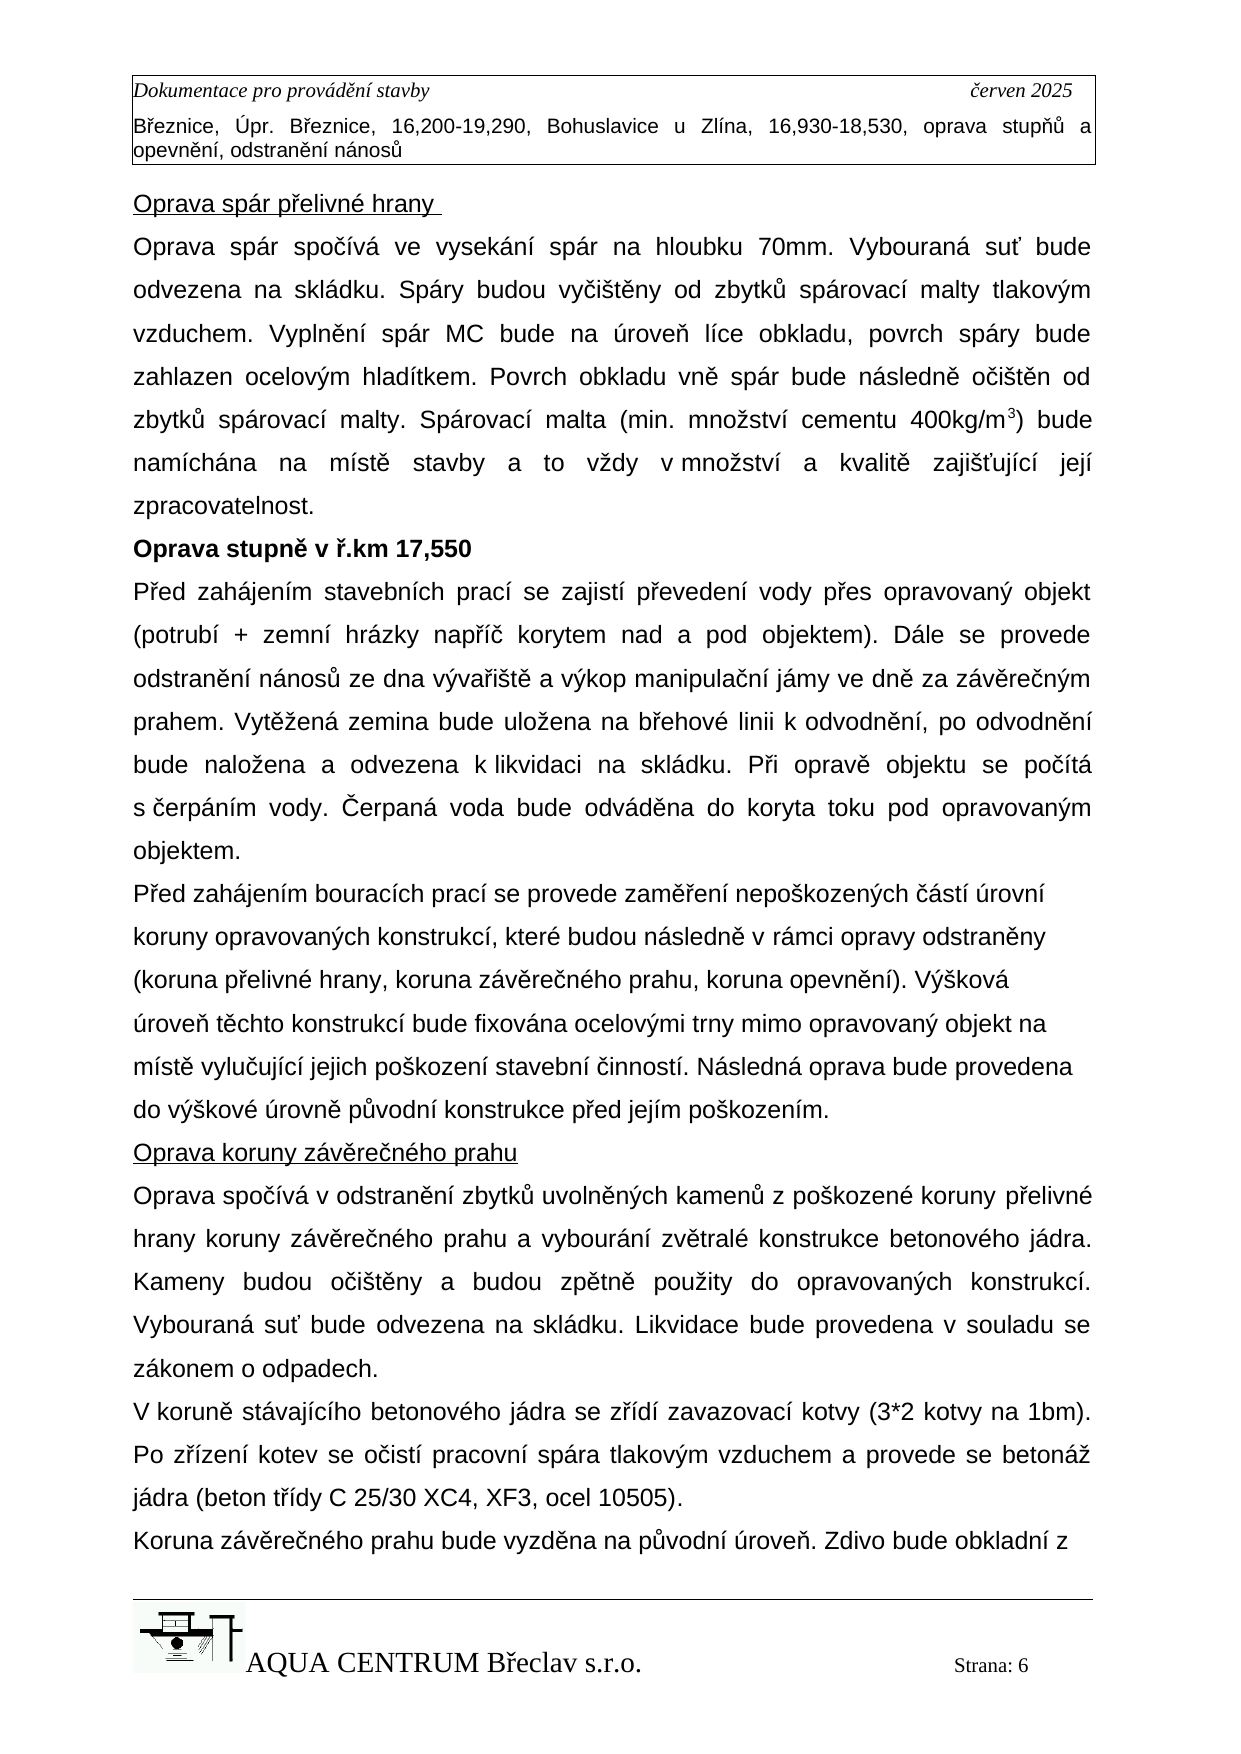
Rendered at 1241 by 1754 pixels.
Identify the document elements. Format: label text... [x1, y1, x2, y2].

text Oprava stupně v ř.km 17,550 [133, 534, 1093, 563]
text Před zahájením stavebních prací se zajistí převedení vody přes opravovaný objekt (potrubí + zemní hrázky napříč korytem nad a pod objektem). Dále se provede odstranění nánosů ze dna vývařiště a výkop manipulační jámy ve dně za závěrečným prahem. Vytěžená zemina bude uložena na břehové linii k odvodnění, po odvodnění bude naložena a odvezena k likvidaci na skládku. Při opravě objektu se počítá s čerpáním vody. Čerpaná voda bude odváděna do koryta toku pod opravovaným objektem. [133, 577, 1093, 865]
text Před zahájením bouracích prací se provede zaměření nepoškozených částí úrovní koruny opravovaných konstrukcí, které budou následně v rámci opravy odstraněny (koruna přelivné hrany, koruna závěrečného prahu, koruna opevnění). Výšková úroveň těchto konstrukcí bude fixována ocelovými trny mimo opravovaný objekt na místě vylučující jejich poškození stavební činností. Následná oprava bude provedena do výškové úrovně původní konstrukce před jejím poškozením. [133, 879, 1093, 1124]
text Oprava spár přelivné hrany [133, 189, 1093, 218]
text V koruně stávajícího betonového jádra se zřídí zavazovací kotvy (3*2 kotvy na 1bm). Po zřízení kotev se očistí pracovní spára tlakovým vzduchem a provede se betonáž jádra (beton třídy C 25/30 XC4, XF3, ocel 10505). [133, 1397, 1093, 1512]
picture [132, 1602, 246, 1673]
text Oprava spár spočívá ve vysekání spár na hloubku 70mm. Vybouraná suť bude odvezena na skládku. Spáry budou vyčištěny od zbytků spárovací malty tlakovým vzduchem. Vyplnění spár MC bude na úroveň líce obkladu, povrch spáry bude zahlazen ocelovým hladítkem. Povrch obkladu vně spár bude následně očištěn od zbytků spárovací malty. Spárovací malta (min. množství cementu 400kg/m3) bude namíchána na místě stavby a to vždy v množství a kvalitě zajišťující její zpracovatelnost. [133, 232, 1093, 520]
text Oprava koruny závěrečného prahu [133, 1138, 1093, 1167]
text Oprava spočívá v odstranění zbytků uvolněných kamenů z poškozené koruny přelivné hrany koruny závěrečného prahu a vybourání zvětralé konstrukce betonového jádra. Kameny budou očištěny a budou zpětně použity do opravovaných konstrukcí. Vybouraná suť bude odvezena na skládku. Likvidace bude provedena v souladu se zákonem o odpadech. [133, 1181, 1093, 1382]
text Koruna závěrečného prahu bude vyzděna na původní úroveň. Zdivo bude obkladní z [133, 1526, 1093, 1555]
